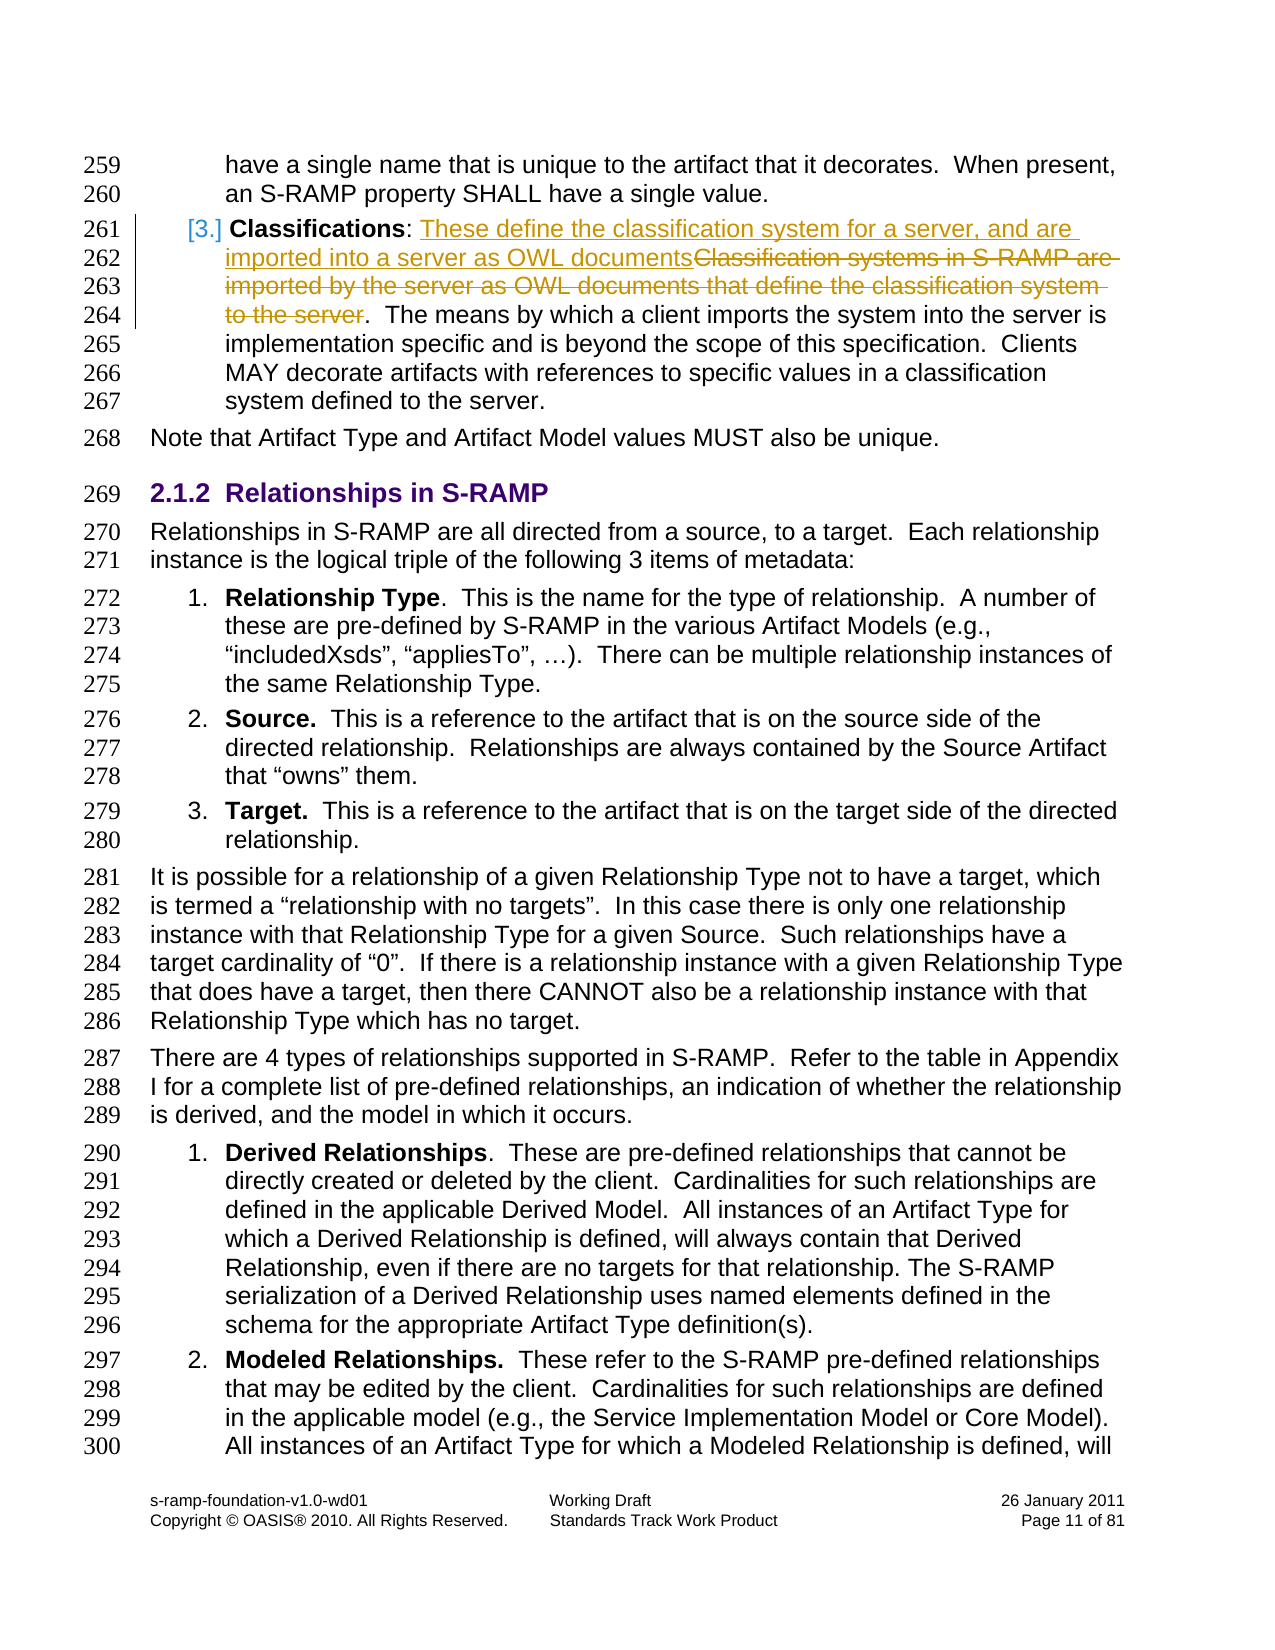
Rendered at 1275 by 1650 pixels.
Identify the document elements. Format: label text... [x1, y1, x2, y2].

text There are 4 types of relationships supported in S-RAMP. Refer to the table in Appendix I for a complete list of pre-defined relationships, an indication of whether the relationship is derived, and the model in which it occurs. [150, 1043, 1125, 1129]
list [187, 1345, 1125, 1460]
list Relationship Type. This is the name for the type of relationship. A number of these are pre-defined by S-RAMP in the various Artifact Models (e.g., “includedXsds”, “appliesTo”, …). There can be multiple relationship instances of the same Relationship Type. [187, 582, 1125, 697]
list Derived Relationships. These are pre-defined relationships that cannot be directly created or deleted by the client. Cardinalities for such relationships are defined in the applicable Derived Model. All instances of an Artifact Type for which a Derived Relationship is defined, will always contain that Derived Relationship, even if there are no targets for that relationship. The S-RAMP serialization of a Derived Relationship uses named elements defined in the schema for the appropriate Artifact Type definition(s). [187, 1137, 1125, 1339]
list Source. This is a reference to the artifact that is on the source side of the directed relationship. Relationships are always contained by the Source Artifact that “owns” them. [187, 704, 1125, 790]
text Relationships in S-RAMP are all directed from a source, to a target. Each relationship instance is the logical triple of the following 3 items of metadata: [150, 517, 1125, 574]
list Classifications: . The means by which a client imports the system into the server is implementation specific and is beyond the scope of this specification. Clients MAY decorate artifacts with references to specific values in a classification system defined to the server. [187, 214, 1125, 415]
text Note that Artifact Type and Artifact Model values MUST also be unique. [150, 423, 1125, 452]
subtitle Relationships in S-RAMP [150, 477, 1125, 508]
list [187, 150, 1125, 207]
text It is possible for a relationship of a given Relationship Type not to have a target, which is termed a “relationship with no targets”. In this case there is only one relationship instance with that Relationship Type for a given Source. Such relationships have a target cardinality of “0”. If there is a relationship instance with a given Relationship Type that does have a target, then there CANNOT also be a relationship instance with that Relationship Type which has no target. [150, 862, 1125, 1034]
list Target. This is a reference to the artifact that is on the target side of the directed relationship. [187, 796, 1125, 854]
